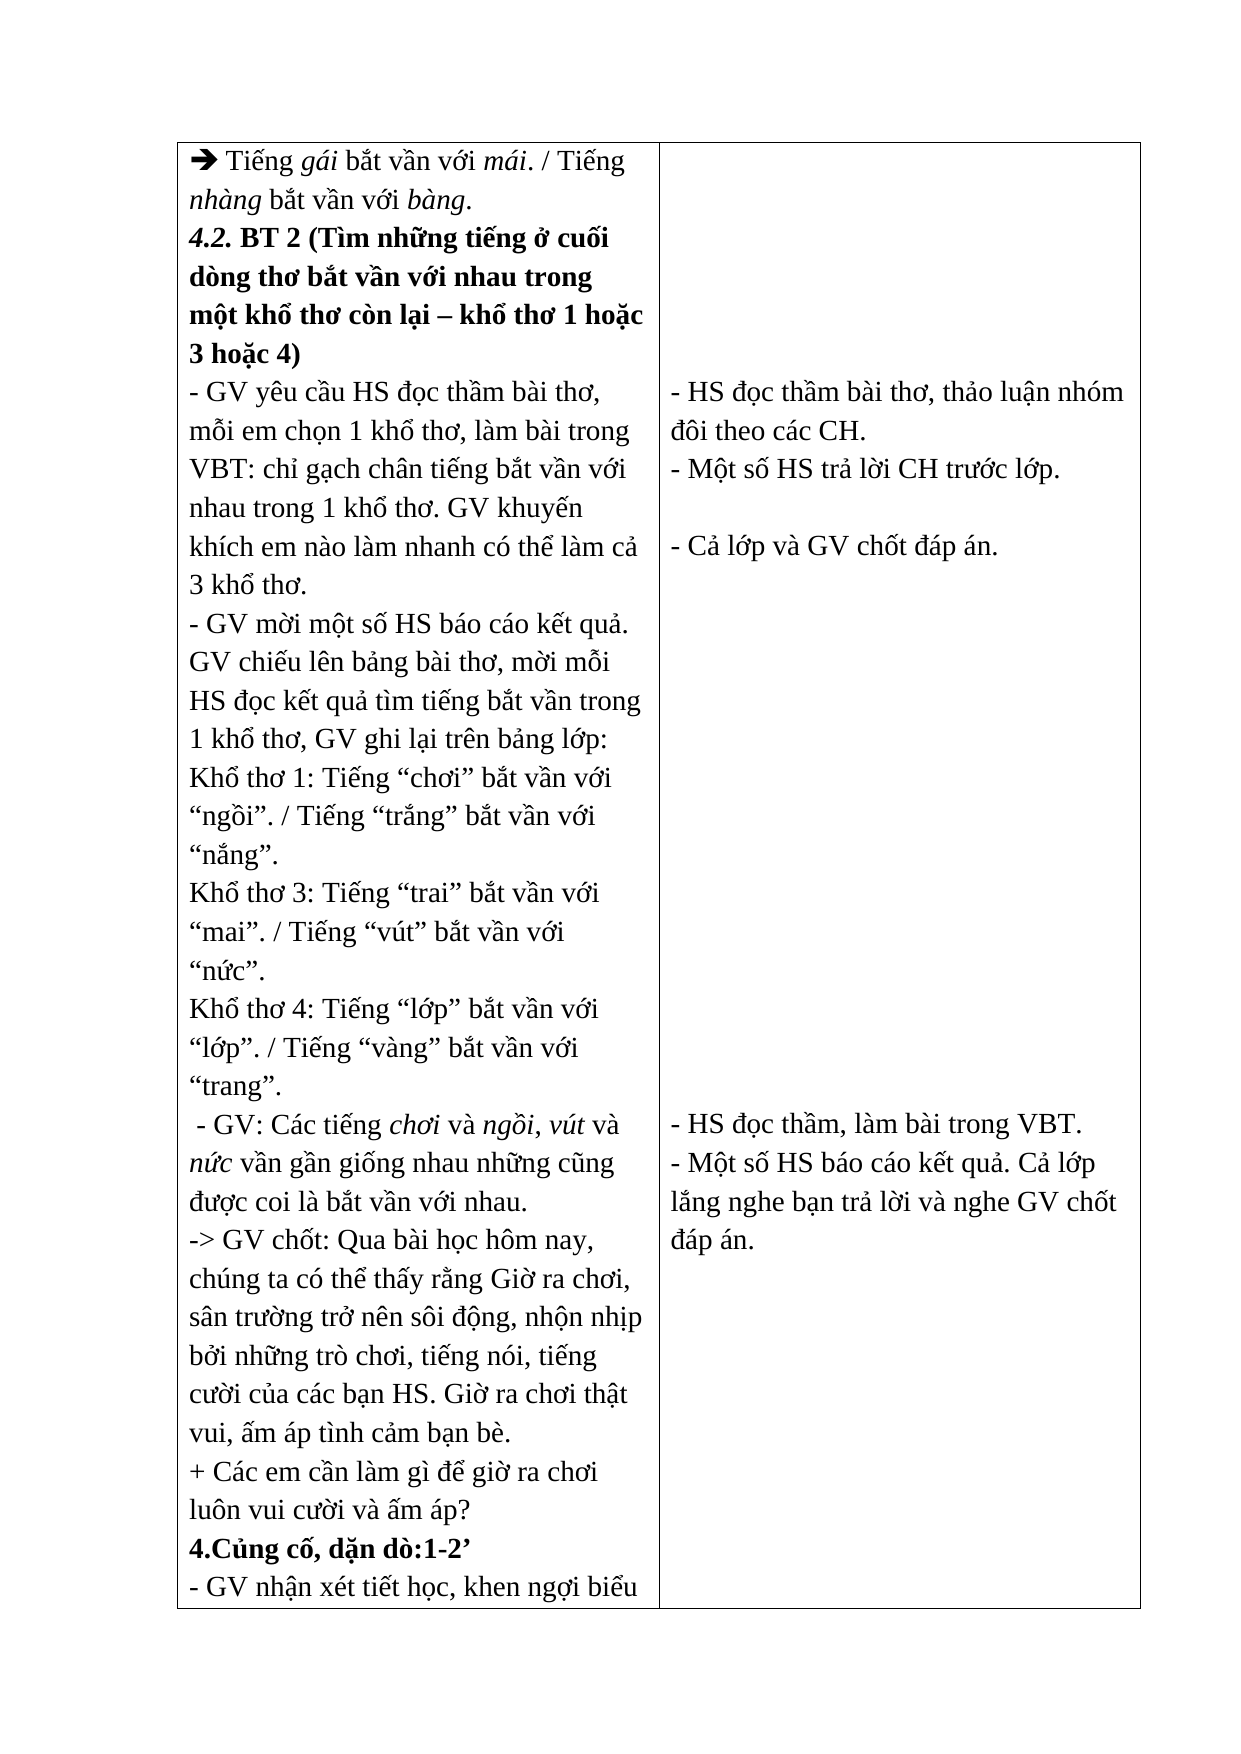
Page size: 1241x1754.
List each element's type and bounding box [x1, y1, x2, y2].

table_cell [660, 143, 1140, 1608]
table_cell [178, 143, 659, 1608]
